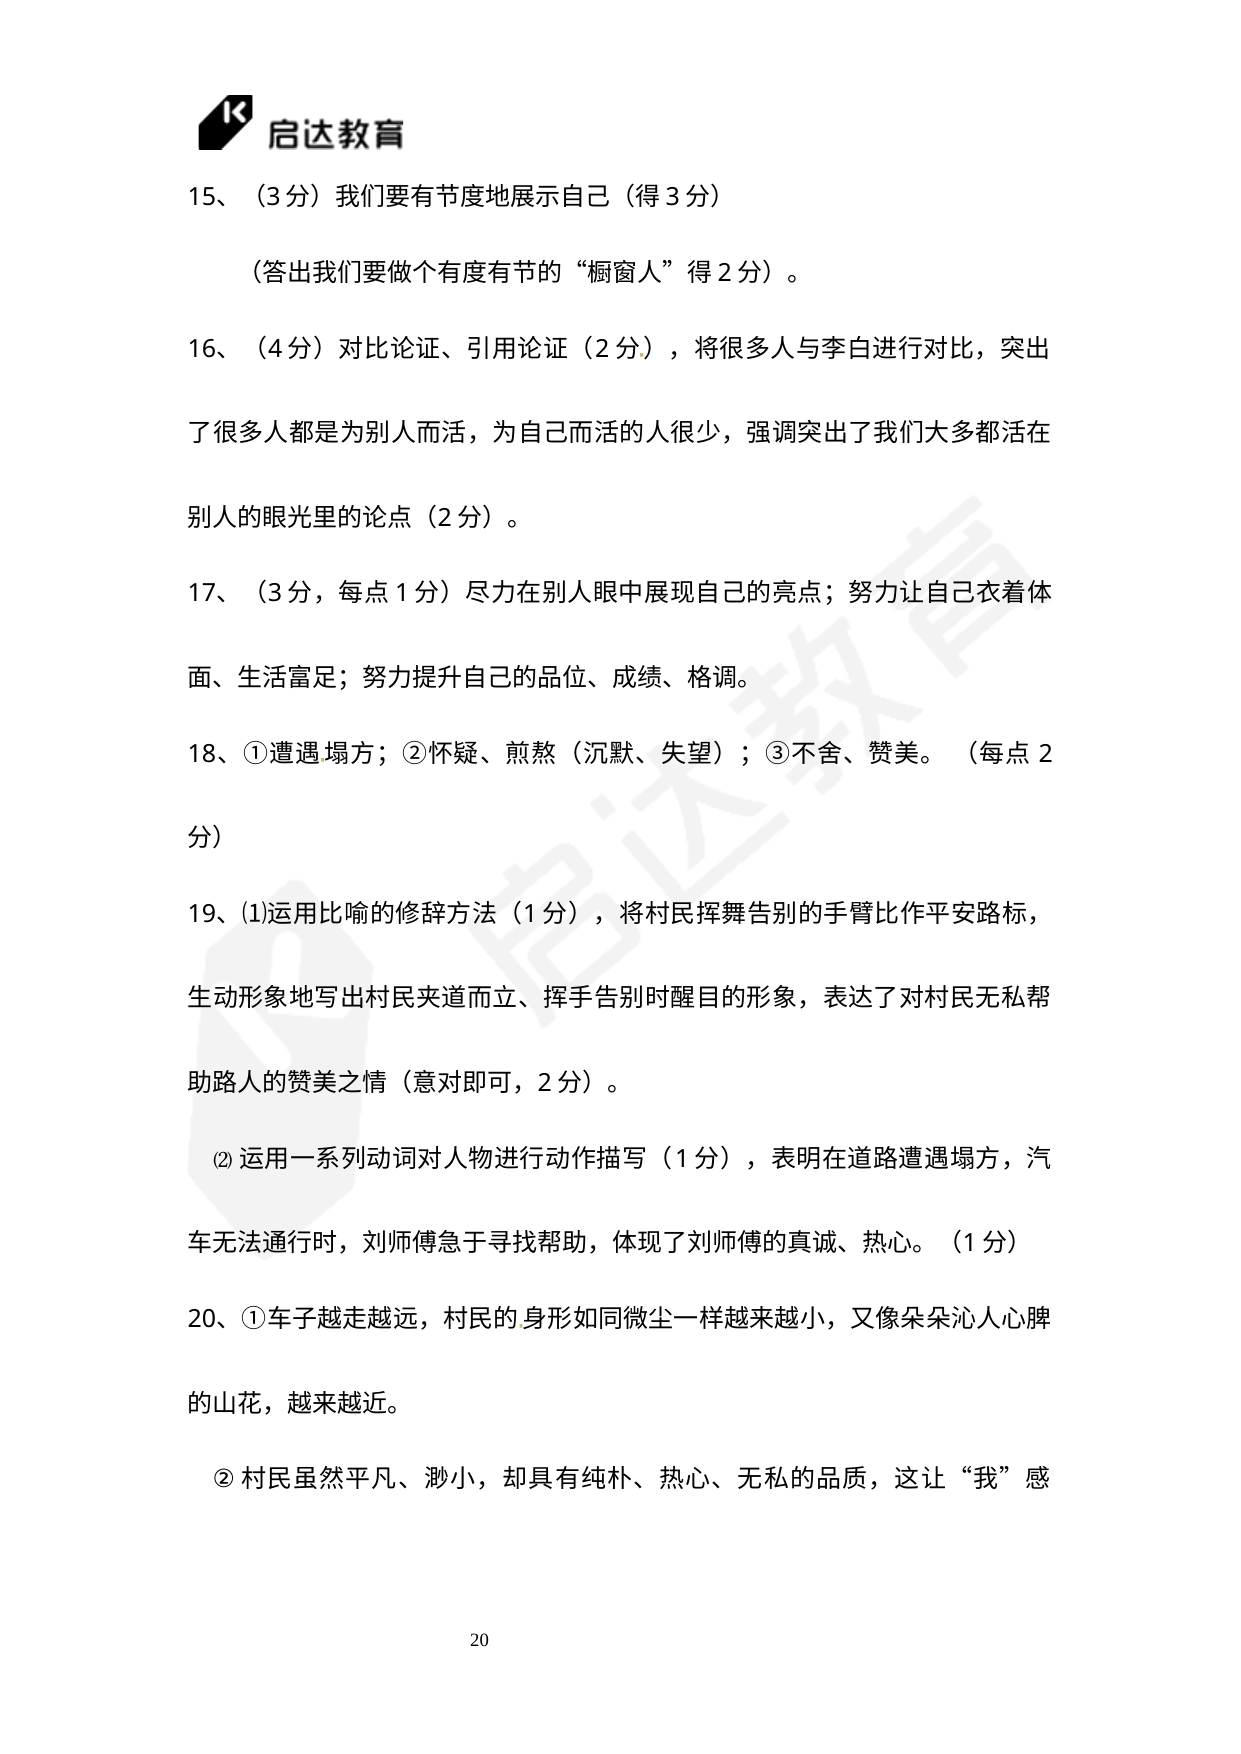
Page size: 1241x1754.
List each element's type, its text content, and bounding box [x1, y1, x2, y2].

text （答出我们要做个有度有节的“橱窗人”得2分）。 [187, 238, 1053, 303]
text 18、①遭遇塌方；②怀疑、煎熬（沉默、失望）；③不舍、赞美。 （每点2分） [187, 719, 1053, 868]
text 19、⑴运用比喻的修辞方法（1分），将村民挥舞告别的手臂比作平安路标，生动形象地写出村民夹道而立、挥手告别时醒目的形象，表达了对村民无私帮助路人的赞美之情（意对即可，2分）。 [187, 879, 1053, 1113]
text 20、①车子越走越远，村民的身形如同微尘一样越来越小，又像朵朵沁人心脾的山花，越来越近。 [187, 1284, 1053, 1434]
text 16、（4分）对比论证、引用论证（2分），将很多人与李白进行对比，突出了很多人都是为别人而活，为自己而活的人很少，强调突出了我们大多都活在别人的眼光里的论点（2分）。 [187, 314, 1053, 548]
text ②村民虽然平凡、渺小，却具有纯朴、热心、无私的品质，这让“我”感动。 [187, 1444, 1053, 1509]
text 15、（3分）我们要有节度地展示自己（得3分） [187, 162, 1053, 227]
text ⑵运用一系列动词对人物进行动作描写（1分），表明在道路遭遇塌方，汽车无法通行时，刘师傅急于寻找帮助，体现了刘师傅的真诚、热心。（1分） [187, 1124, 1053, 1273]
picture [198, 95, 404, 150]
text 17、（3分，每点1分）尽力在别人眼中展现自己的亮点；努力让自己衣着体面、生活富足；努力提升自己的品位、成绩、格调。 [187, 558, 1053, 708]
